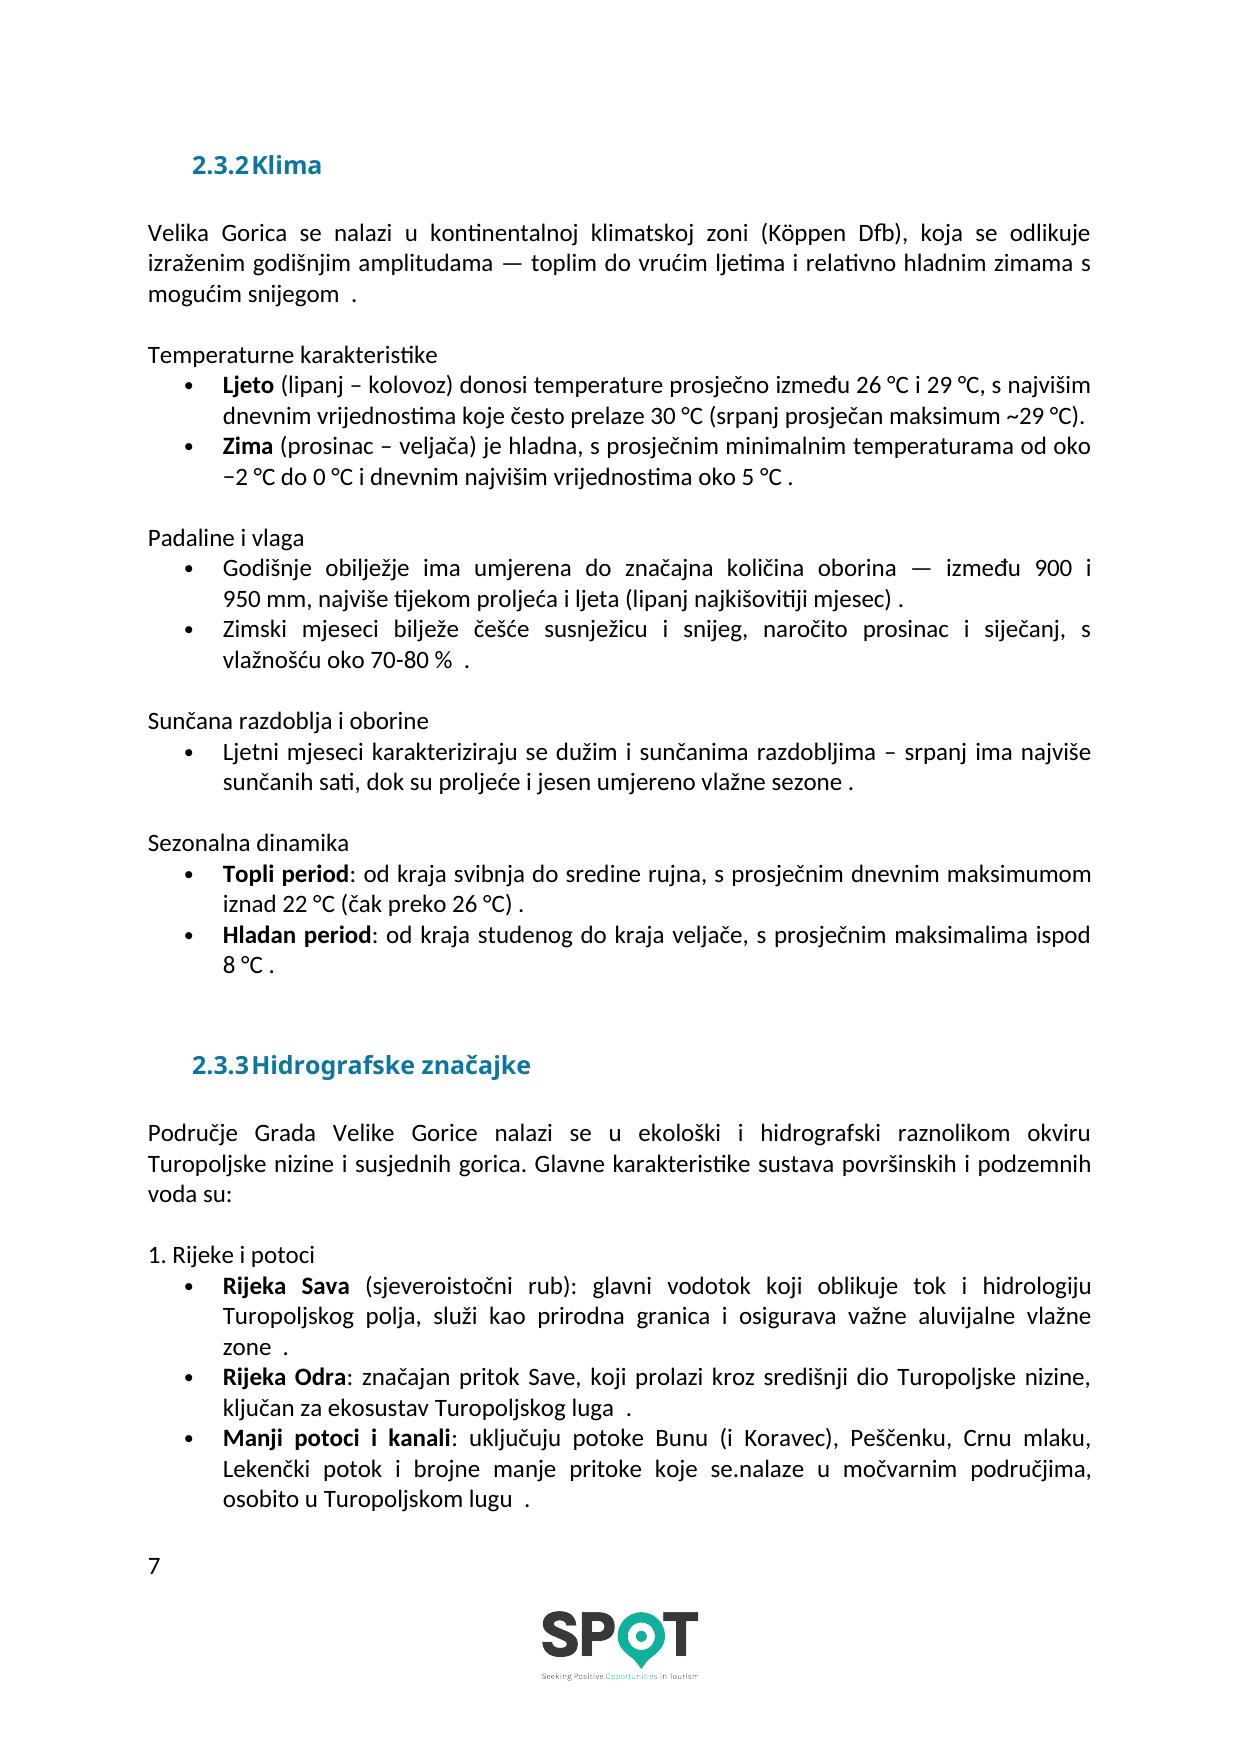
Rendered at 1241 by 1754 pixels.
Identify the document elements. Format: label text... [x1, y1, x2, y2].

list Godišnje obilježje ima umjerena do značajna količina oborina — između 900 i 950 mm, najviše tijekom proljeća i ljeta (lipanj najkišovitiji mjesec) . [185, 553, 1093, 614]
text 1. Rijeke i potoci [148, 1239, 1093, 1270]
text Velika Gorica se nalazi u kontinentalnoj klimatskoj zoni (Köppen Dfb), koja se odlikuje izraženim godišnjim amplitudama — toplim do vrućim ljetima i relativno hladnim zimama s mogućim snijegom . [148, 217, 1093, 308]
list Rijeka Sava (sjeveroistočni rub): glavni vodotok koji oblikuje tok i hidrologiju Turopoljskog polja, služi kao prirodna granica i osigurava važne aluvijalne vlažne zone . [185, 1270, 1093, 1361]
text Padaline i vlaga [148, 522, 1093, 553]
list Hladan period: od kraja studenog do kraja veljače, s prosječnim maksimalima ispod 8 °C . [185, 919, 1093, 980]
subtitle Hidrografske značajke [192, 1048, 1093, 1082]
list Manji potoci i kanali: uključuju potoke Bunu (i Koravec), Peščenku, Crnu mlaku, Lekenčki potok i brojne manje pritoke koje se.nalaze u močvarnim područjima, osobito u Turopoljskom lugu . [185, 1422, 1093, 1514]
list Topli period: od kraja svibnja do sredine rujna, s prosječnim dnevnim maksimumom iznad 22 °C (čak preko 26 °C) . [185, 858, 1093, 919]
text Sunčana razdoblja i oborine [148, 705, 1093, 736]
text Temperaturne karakteristike [148, 339, 1093, 369]
list Ljetni mjeseci karakteriziraju se dužim i sunčanima razdobljima – srpanj ima najviše sunčanih sati, dok su proljeće i jesen umjereno vlažne sezone . [185, 736, 1093, 797]
text Sezonalna dinamika [148, 827, 1093, 858]
picture [542, 1611, 699, 1681]
text Područje Grada Velike Gorice nalazi se u ekološki i hidrografski raznolikom okviru Turopoljske nizine i susjednih gorica. Glavne karakteristike sustava površinskih i podzemnih voda su: [148, 1117, 1093, 1209]
list Zima (prosinac – veljača) je hladna, s prosječnim minimalnim temperaturama od oko −2 °C do 0 °C i dnevnim najvišim vrijednostima oko 5 °C . [185, 431, 1093, 492]
list Zimski mjeseci bilježe češće susnježicu i snijeg, naročito prosinac i siječanj, s vlažnošću oko 70-80 % . [185, 614, 1093, 675]
list Ljeto (lipanj – kolovoz) donosi temperature prosječno između 26 °C i 29 °C, s najvišim dnevnim vrijednostima koje često prelaze 30 °C (srpanj prosječan maksimum ~29 °C). [185, 369, 1093, 431]
list Rijeka Odra: značajan pritok Save, koji prolazi kroz središnji dio Turopoljske nizine, ključan za ekosustav Turopoljskog luga . [185, 1361, 1093, 1422]
subtitle Klima [192, 148, 1093, 182]
